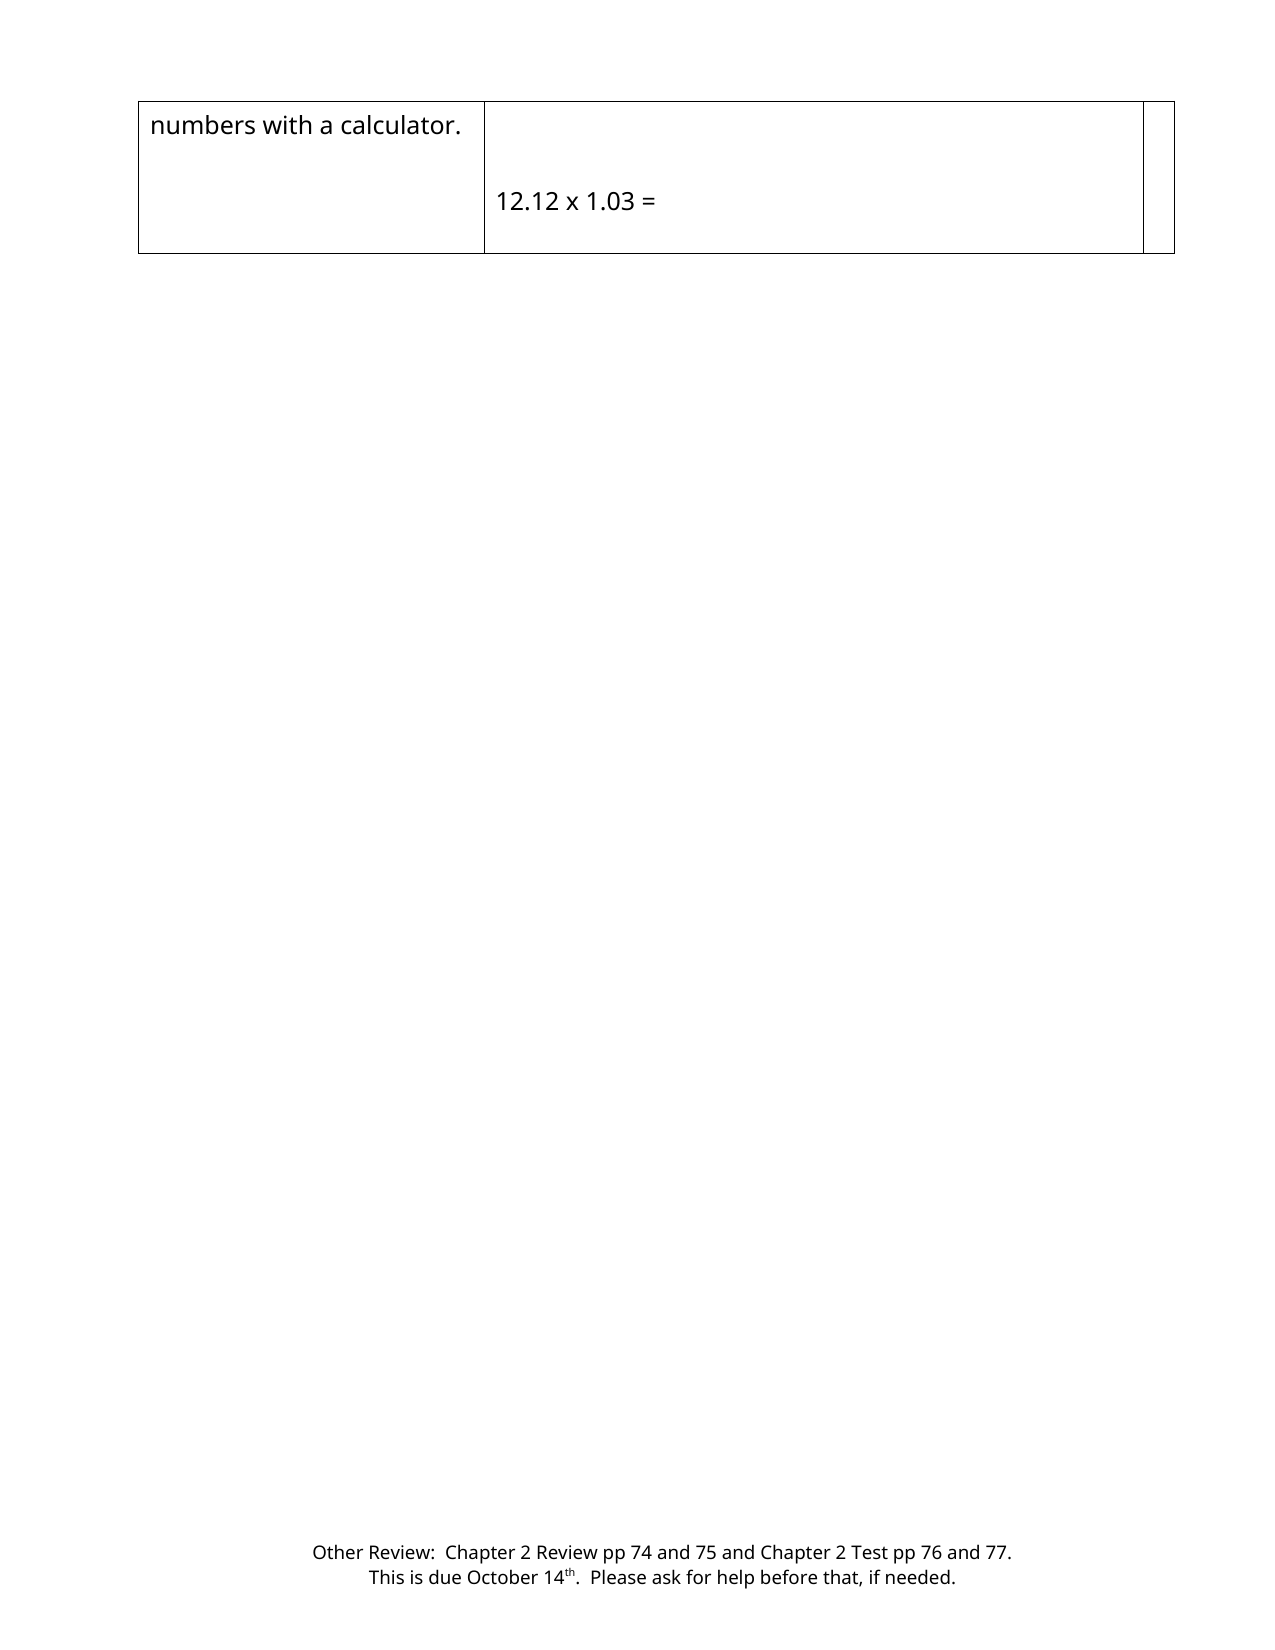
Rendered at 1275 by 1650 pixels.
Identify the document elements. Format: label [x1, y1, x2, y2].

table_cell [139, 102, 484, 253]
table_cell [485, 102, 1143, 253]
table_cell [1144, 102, 1174, 253]
